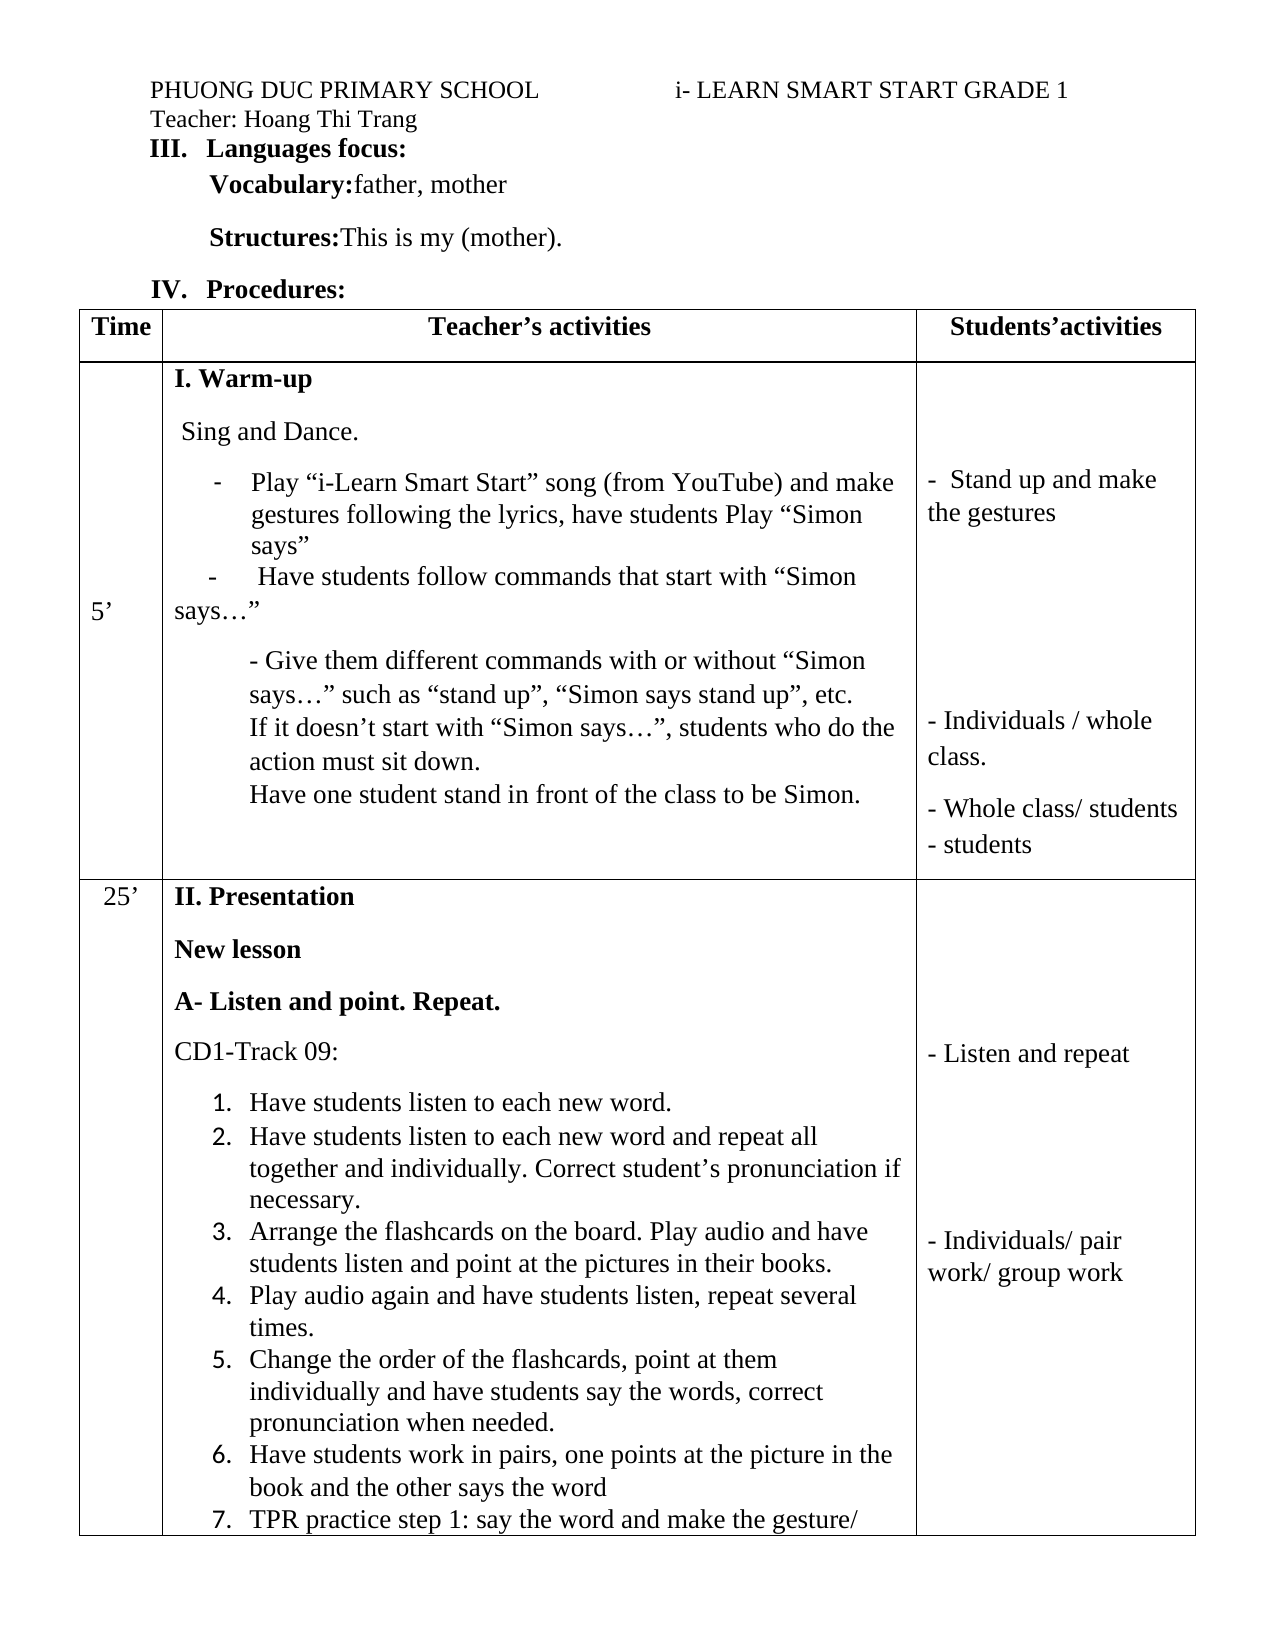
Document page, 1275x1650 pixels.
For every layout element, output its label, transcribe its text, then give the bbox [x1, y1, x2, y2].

table_cell I. Warm-up Sing and Dance. Play “i-Learn Smart Start” song (from YouTube) and make gestures following the lyrics, have students Play “Simon says” - Have students follow commands that start with “Simon says…” - Give them different commands with or without “Simon says…” such as “stand up”, “Simon says stand up”, etc. If it doesn’t start with “Simon says…”, students who do the action must sit down. Have one student stand in front of the class to be Simon. [163, 363, 916, 879]
list Languages focus: [187, 132, 1125, 164]
table_header Students’activities [917, 310, 1195, 361]
table_cell 25’ [80, 880, 162, 1535]
table_cell - Stand up and make the gestures - Individuals / whole class. - Whole class/ students - students [917, 363, 1195, 879]
table_header Teacher’s activities [163, 310, 916, 361]
list Procedures: [187, 273, 1125, 304]
text Vocabulary:father, mother [169, 168, 1125, 199]
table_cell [917, 880, 1195, 1535]
table_header Time [80, 310, 162, 361]
text Structures:This is my (mother). [169, 221, 1125, 252]
table_cell 5’ [80, 363, 162, 879]
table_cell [163, 880, 916, 1535]
